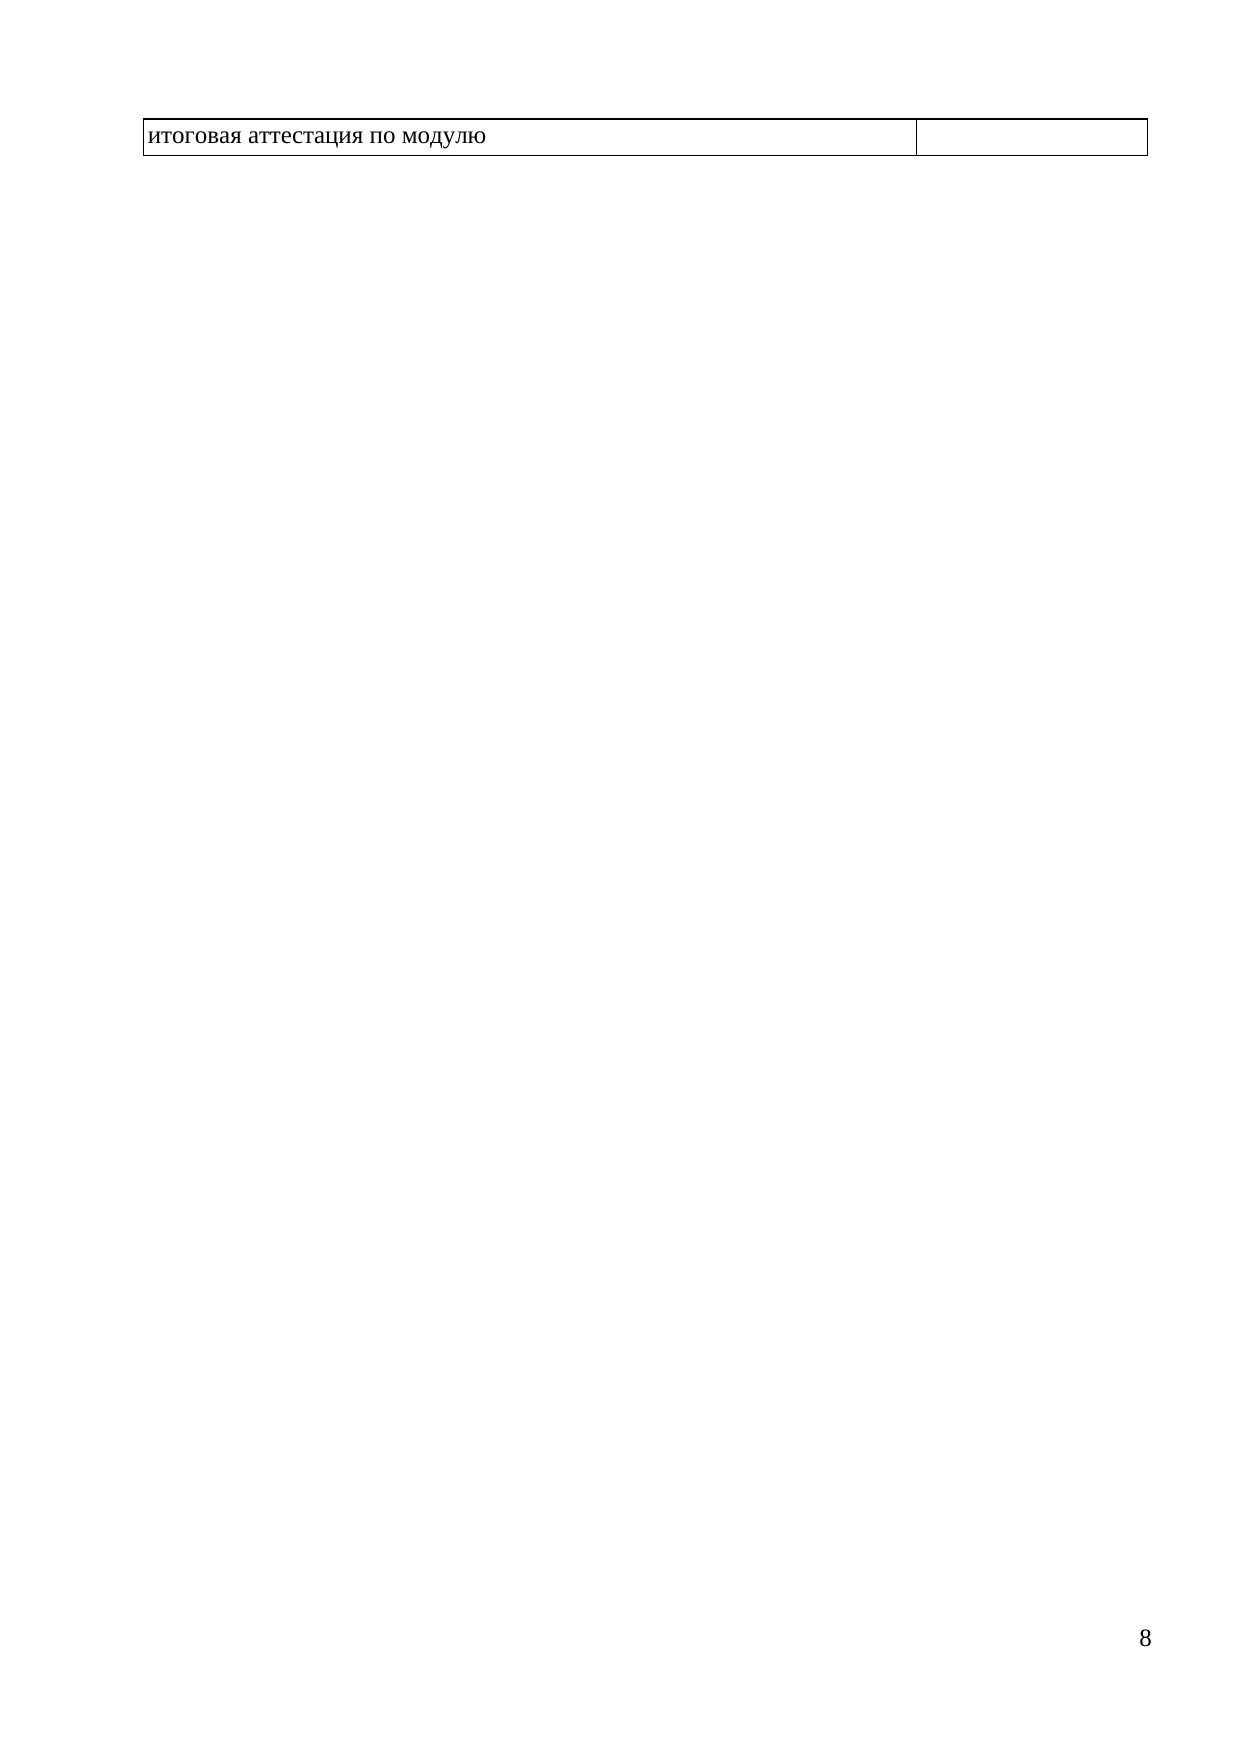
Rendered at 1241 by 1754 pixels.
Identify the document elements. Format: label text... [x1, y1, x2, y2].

table_cell [917, 120, 1147, 155]
table_cell итоговая аттестация по модулю [144, 120, 916, 155]
